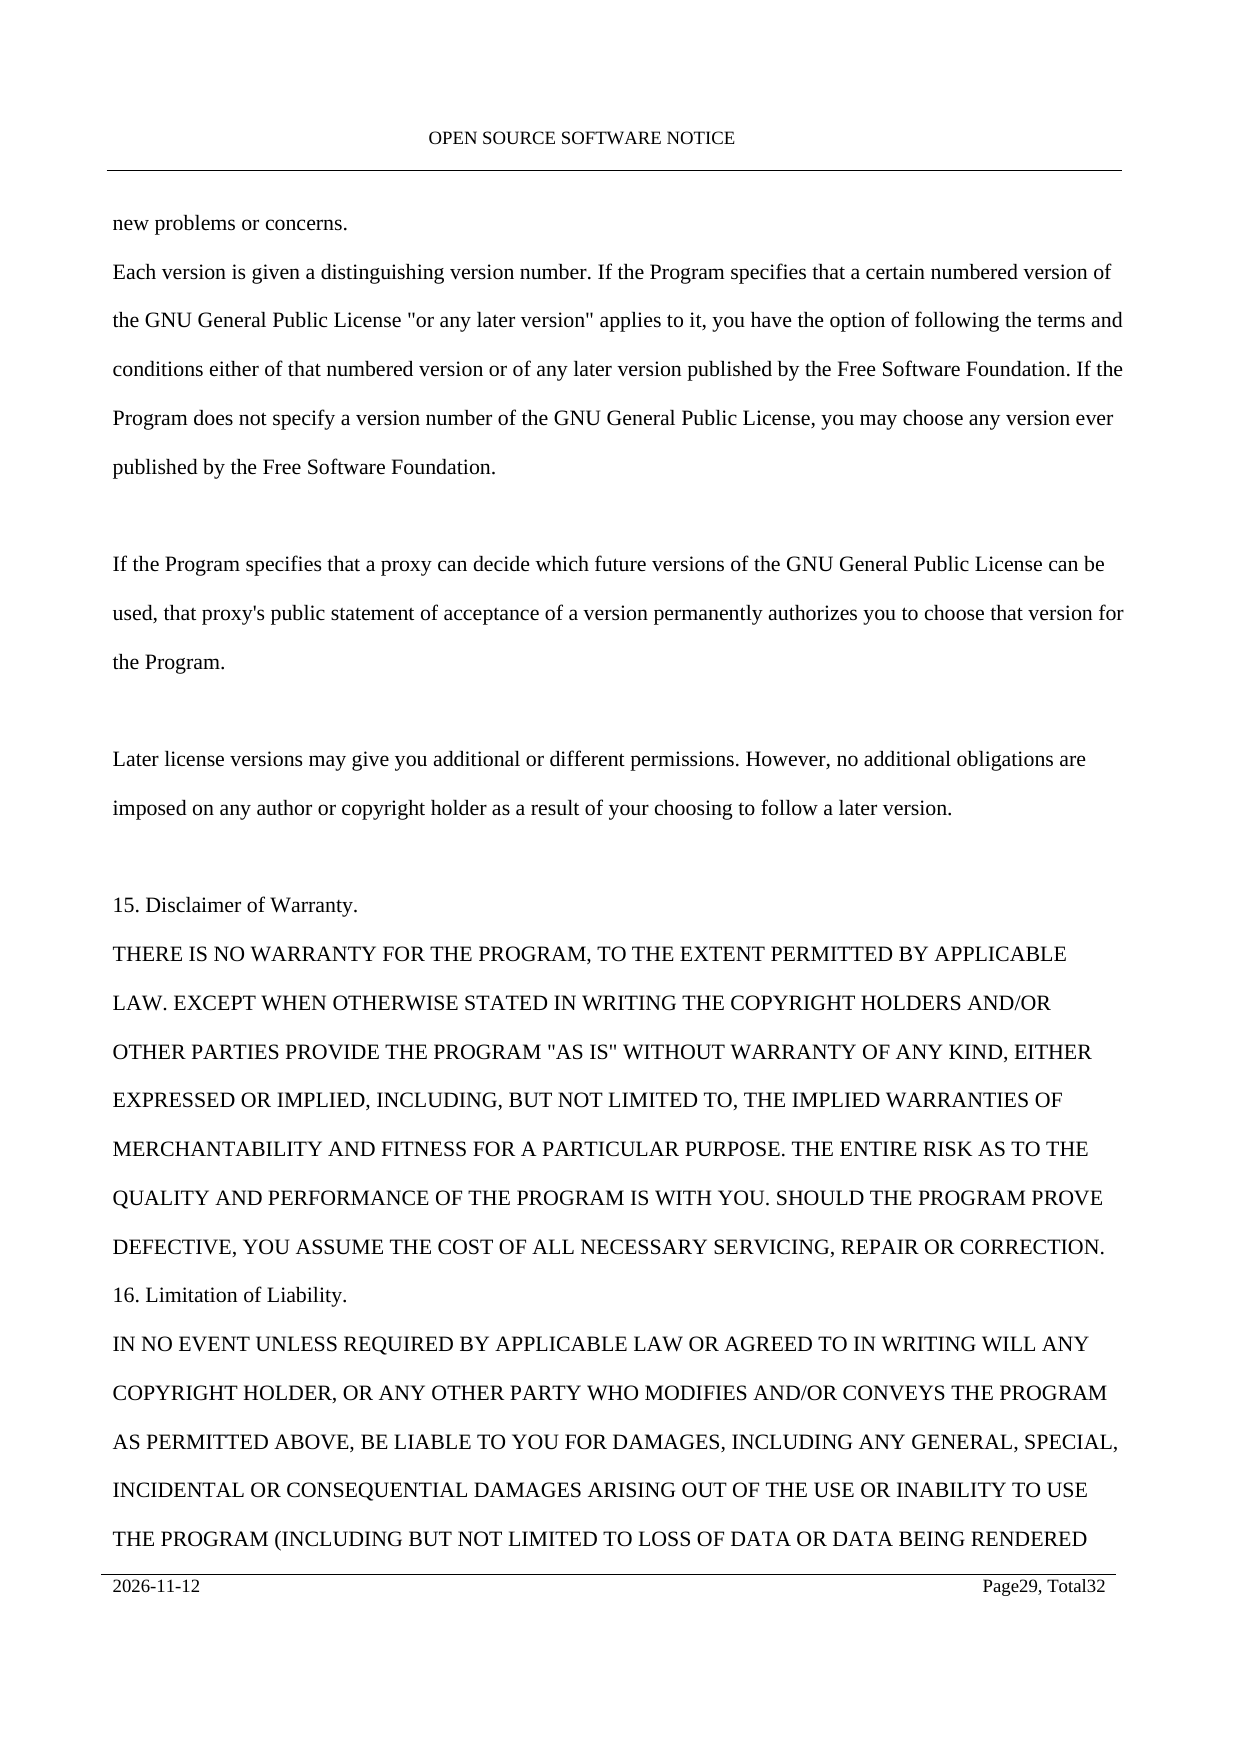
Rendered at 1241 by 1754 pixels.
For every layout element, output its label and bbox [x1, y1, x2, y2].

text [112, 206, 1128, 1555]
